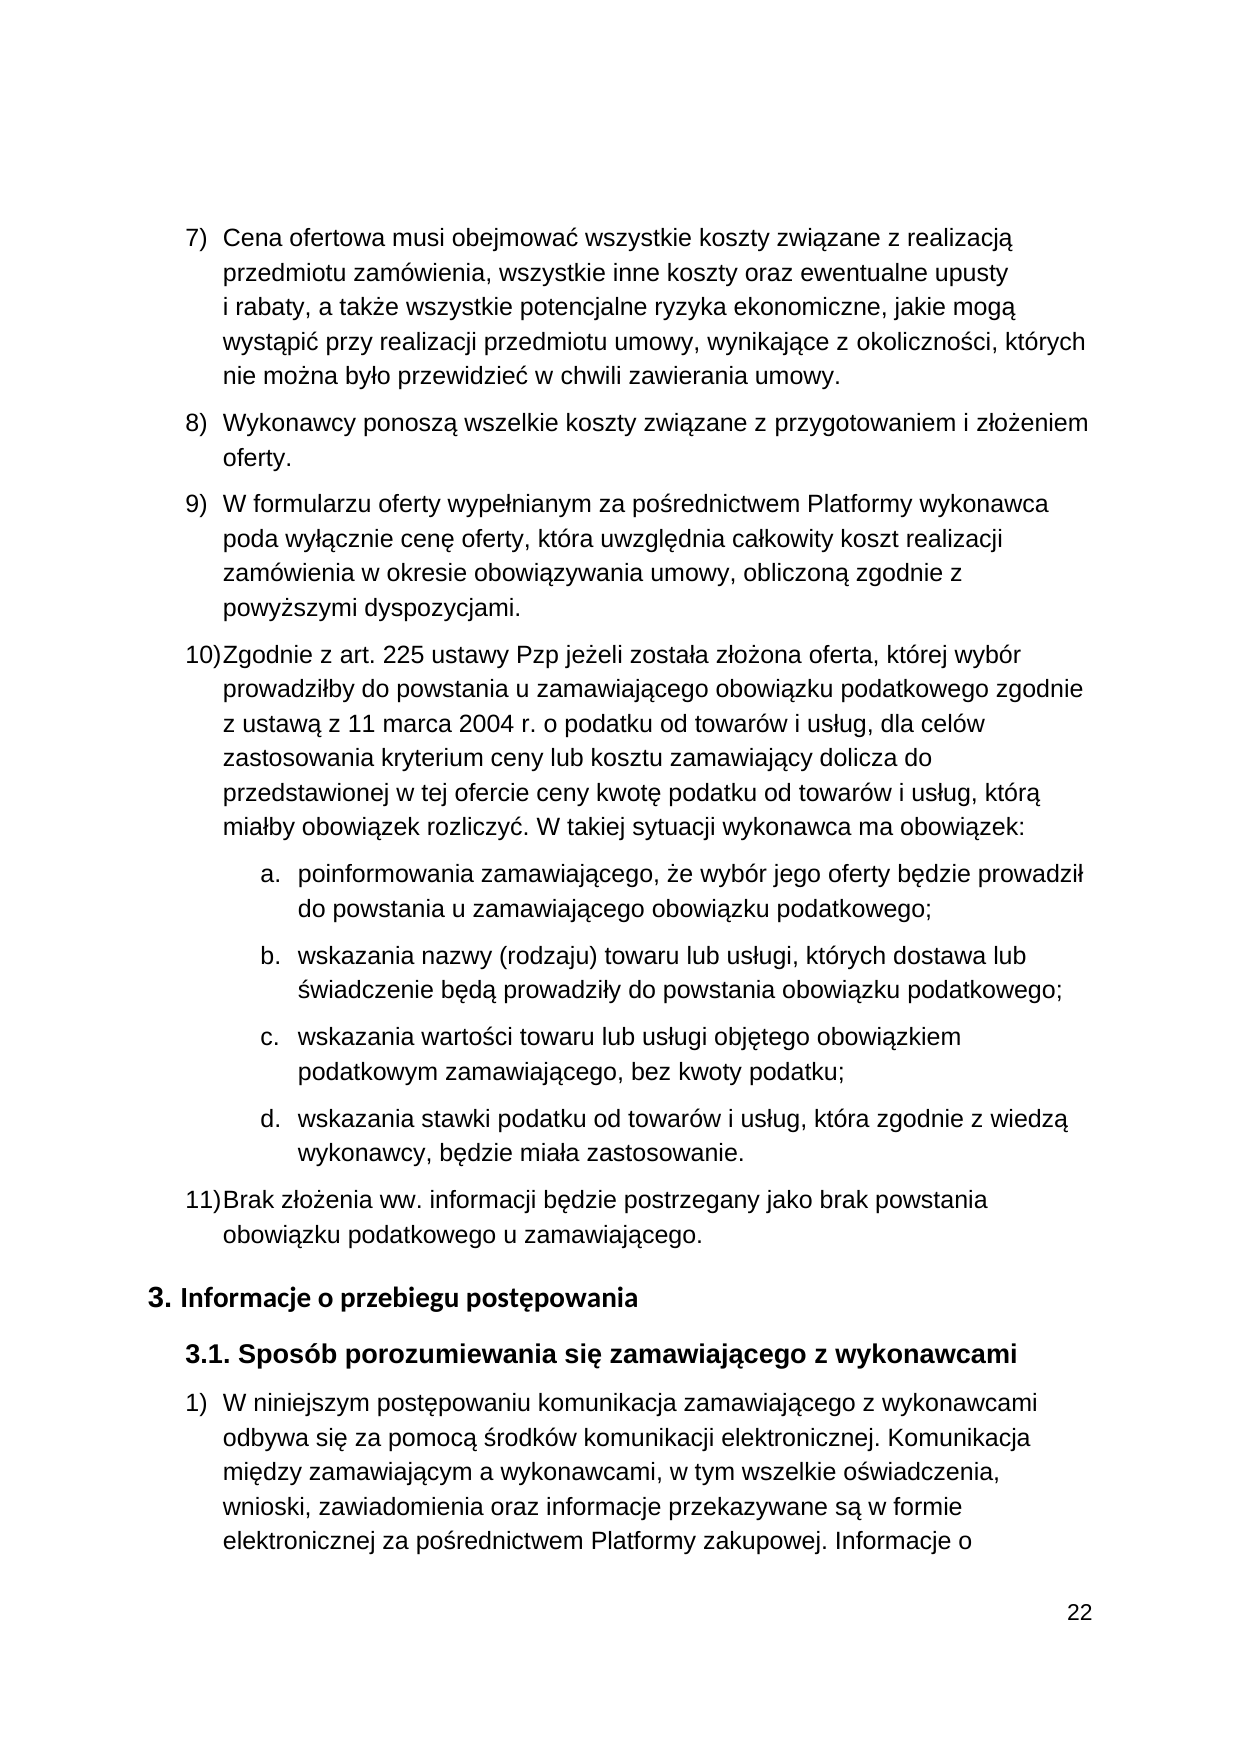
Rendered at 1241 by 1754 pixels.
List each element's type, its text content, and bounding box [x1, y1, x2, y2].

list wskazania stawki podatku od towarów i usług, która zgodnie z wiedzą wykonawcy, będzie miała zastosowanie. [260, 1104, 1092, 1167]
list W formularzu oferty wypełnianym za pośrednictwem Platformy wykonawca poda wyłącznie cenę oferty, która uwzględnia całkowity koszt realizacji zamówienia w okresie obowiązywania umowy, obliczoną zgodnie z powyższymi dyspozycjami. [185, 489, 1092, 622]
list Brak złożenia ww. informacji będzie postrzegany jako brak powstania obowiązku podatkowego u zamawiającego. [185, 1185, 1092, 1248]
subtitle Informacje o przebiegu postępowania [148, 1279, 1092, 1315]
subtitle Sposób porozumiewania się zamawiającego z wykonawcami [185, 1338, 1092, 1370]
list Wykonawcy ponoszą wszelkie koszty związane z przygotowaniem i złożeniem oferty. [185, 408, 1092, 471]
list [185, 1388, 1092, 1555]
list Zgodnie z art. 225 ustawy Pzp jeżeli została złożona oferta, której wybór prowadziłby do powstania u zamawiającego obowiązku podatkowego zgodnie z ustawą z 11 marca 2004 r. o podatku od towarów i usług, dla celów zastosowania kryterium ceny lub kosztu zamawiający dolicza do przedstawionej w tej ofercie ceny kwotę podatku od towarów i usług, którą miałby obowiązek rozliczyć. W takiej sytuacji wykonawca ma obowiązek: [185, 640, 1092, 841]
list Cena ofertowa musi obejmować wszystkie koszty związane z realizacją przedmiotu zamówienia, wszystkie inne koszty oraz ewentualne upusty i rabaty, a także wszystkie potencjalne ryzyka ekonomiczne, jakie mogą wystąpić przy realizacji przedmiotu umowy, wynikające z okoliczności, których nie można było przewidzieć w chwili zawierania umowy. [185, 223, 1092, 390]
list wskazania wartości towaru lub usługi objętego obowiązkiem podatkowym zamawiającego, bez kwoty podatku; [260, 1022, 1092, 1085]
list wskazania nazwy (rodzaju) towaru lub usługi, których dostawa lub świadczenie będą prowadziły do powstania obowiązku podatkowego; [260, 941, 1092, 1004]
list poinformowania zamawiającego, że wybór jego oferty będzie prowadził do powstania u zamawiającego obowiązku podatkowego; [260, 859, 1092, 922]
